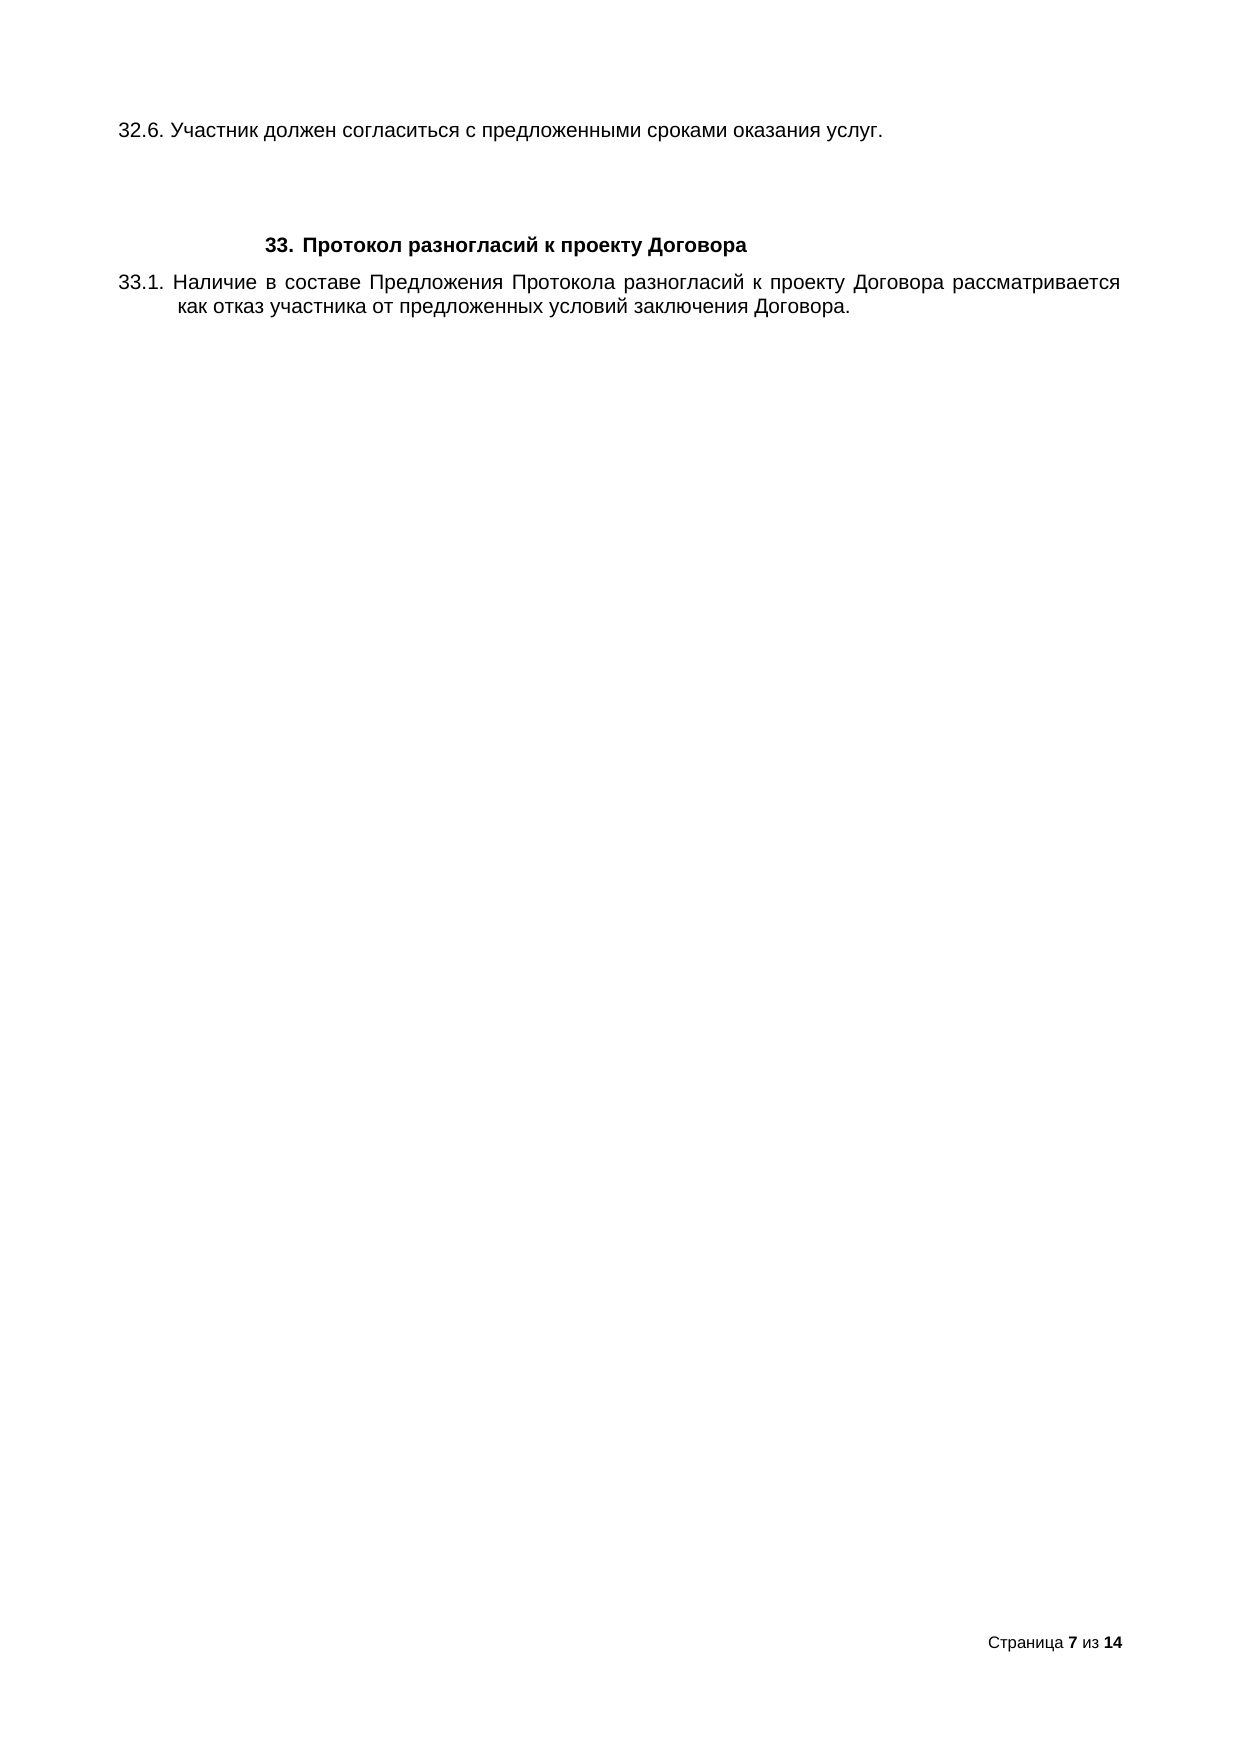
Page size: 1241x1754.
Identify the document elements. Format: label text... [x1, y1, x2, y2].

text 32.6. Участник должен согласиться с предложенными сроками оказания услуг. [118, 118, 1122, 142]
text 33.1. Наличие в составе Предложения Протокола разногласий к проекту Договора рассматривается как отказ участника от предложенных условий заключения Договора. [118, 269, 1122, 317]
subtitle Протокол разногласий к проекту Договора [265, 233, 1122, 257]
